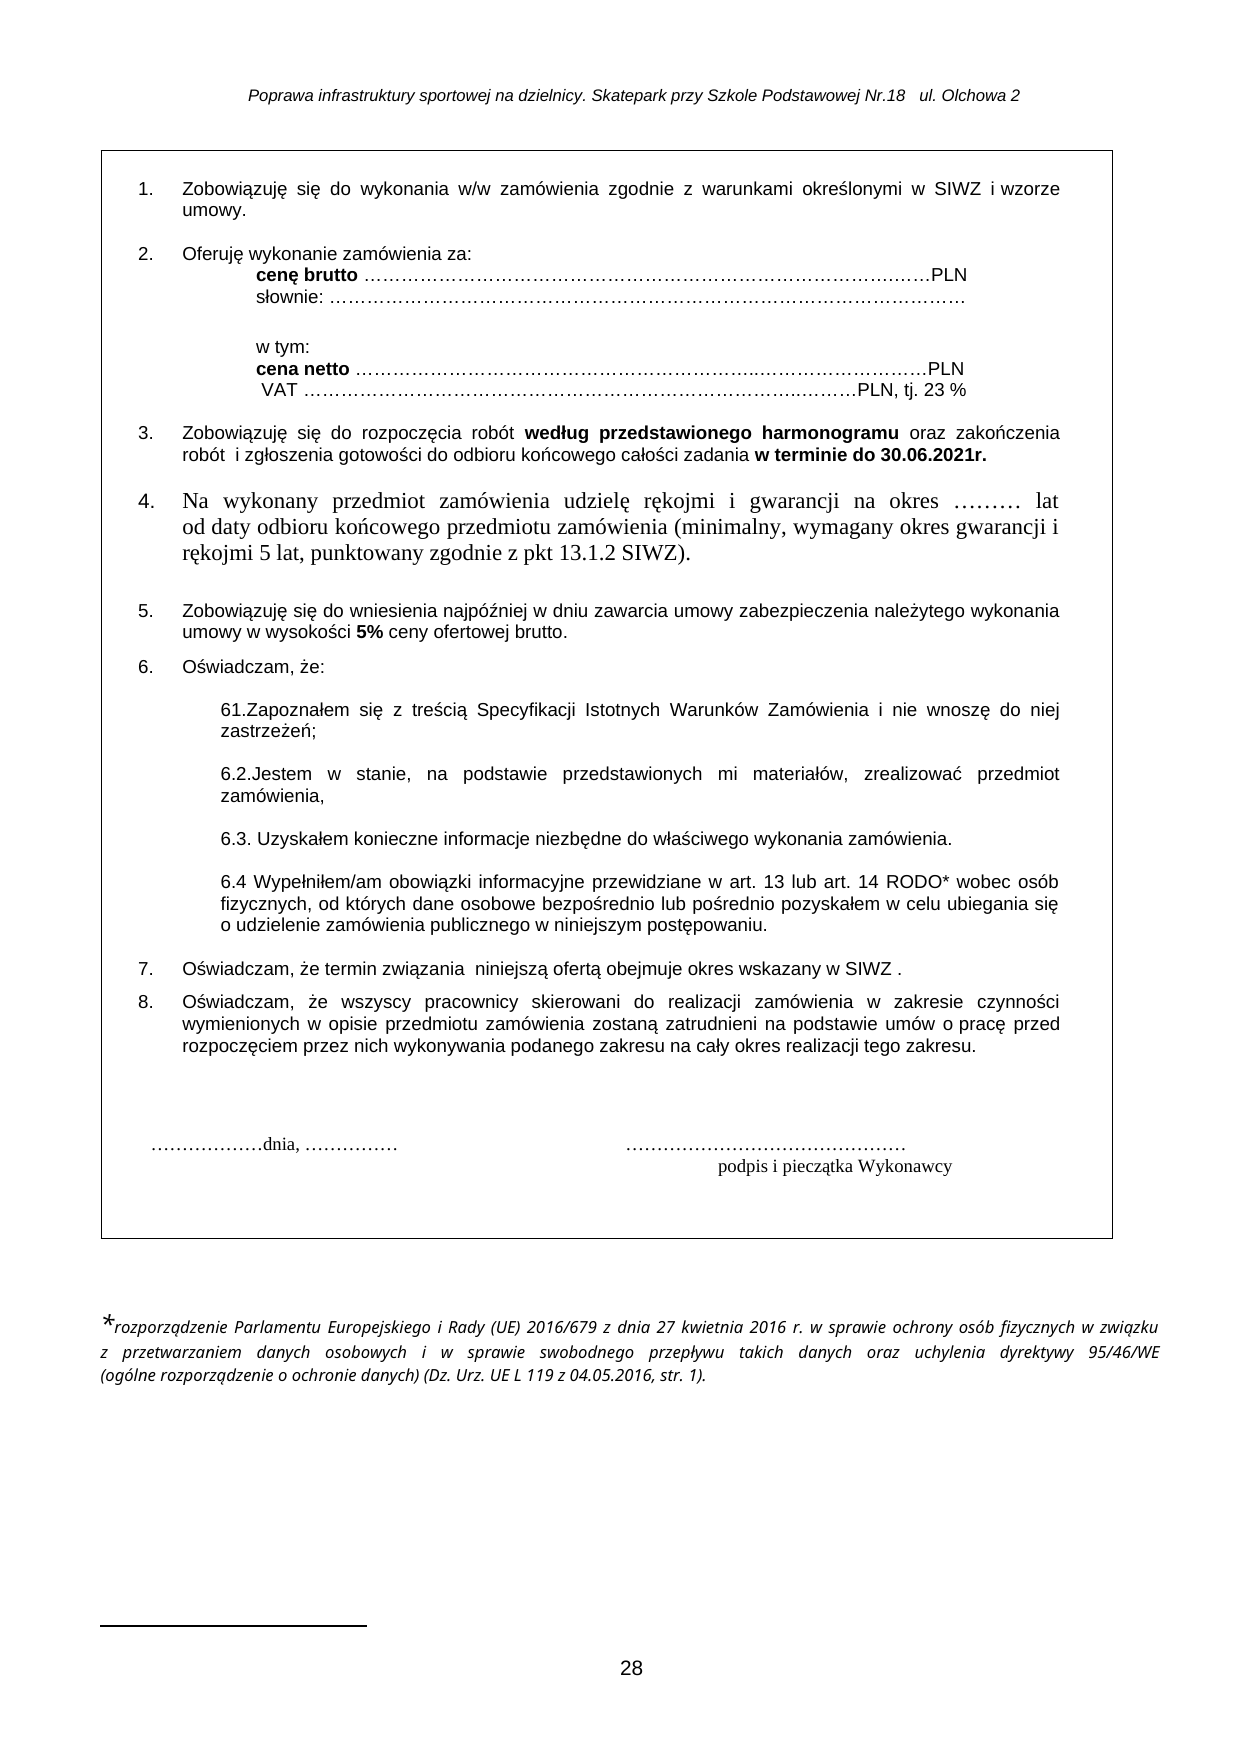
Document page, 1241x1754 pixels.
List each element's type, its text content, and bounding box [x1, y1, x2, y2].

table_cell Zobowiązuję się do wykonania w/w zamówienia zgodnie z warunkami określonymi w SIWZ i wzorze umowy. Oferuję wykonanie zamówienia za: cenę brutto ………………………………………………………………………….……PLN słownie: ………………………………………………………………………………………… w tym: cena netto ………………………………………………………..………………………PLN VAT ……………………………………………………………………..………PLN, tj. 23 % Zobowiązuję się do rozpoczęcia robót według przedstawionego harmonogramu oraz zakończenia robót i zgłoszenia gotowości do odbioru końcowego całości zadania w terminie do 30.06.2021r. Na wykonany przedmiot zamówienia udzielę rękojmi i gwarancji na okres ……… lat od daty odbioru końcowego przedmiotu zamówienia (minimalny, wymagany okres gwarancji i rękojmi 5 lat, punktowany zgodnie z pkt 13.1.2 SIWZ). Zobowiązuję się do wniesienia najpóźniej w dniu zawarcia umowy zabezpieczenia należytego wykonania umowy w wysokości 5% ceny ofertowej brutto. Oświadczam, że: 61.Zapoznałem się z treścią Specyfikacji Istotnych Warunków Zamówienia i nie wnoszę do niej zastrzeżeń; 6.2.Jestem w stanie, na podstawie przedstawionych mi materiałów, zrealizować przedmiot zamówienia, 6.3. Uzyskałem konieczne informacje niezbędne do właściwego wykonania zamówienia. 6.4 Wypełniłem/am obowiązki informacyjne przewidziane w art. 13 lub art. 14 RODO* wobec osób fizycznych, od których dane osobowe bezpośrednio lub pośrednio pozyskałem w celu ubiegania się o udzielenie zamówienia publicznego w niniejszym postępowaniu. Oświadczam, że termin związania niniejszą ofertą obejmuje okres wskazany w SIWZ . Oświadczam, że wszyscy pracownicy skierowani do realizacji zamówienia w zakresie czynności wymienionych w opisie przedmiotu zamówienia zostaną zatrudnieni na podstawie umów o pracę przed rozpoczęciem przez nich wykonywania podanego zakresu na cały okres realizacji tego zakresu. ………………dnia, …………… ……………………………………… podpis i pieczątka Wykonawcy [102, 151, 1112, 1237]
text *rozporządzenie Parlamentu Europejskiego i Rady (UE) 2016/679 z dnia 27 kwietnia 2016 r. w sprawie ochrony osób fizycznych w związku z przetwarzaniem danych osobowych i w sprawie swobodnego przepływu takich danych oraz uchylenia dyrektywy 95/46/WE (ogólne rozporządzenie o ochronie danych) (Dz. Urz. UE L 119 z 04.05.2016, str. 1). [100, 1307, 1162, 1386]
